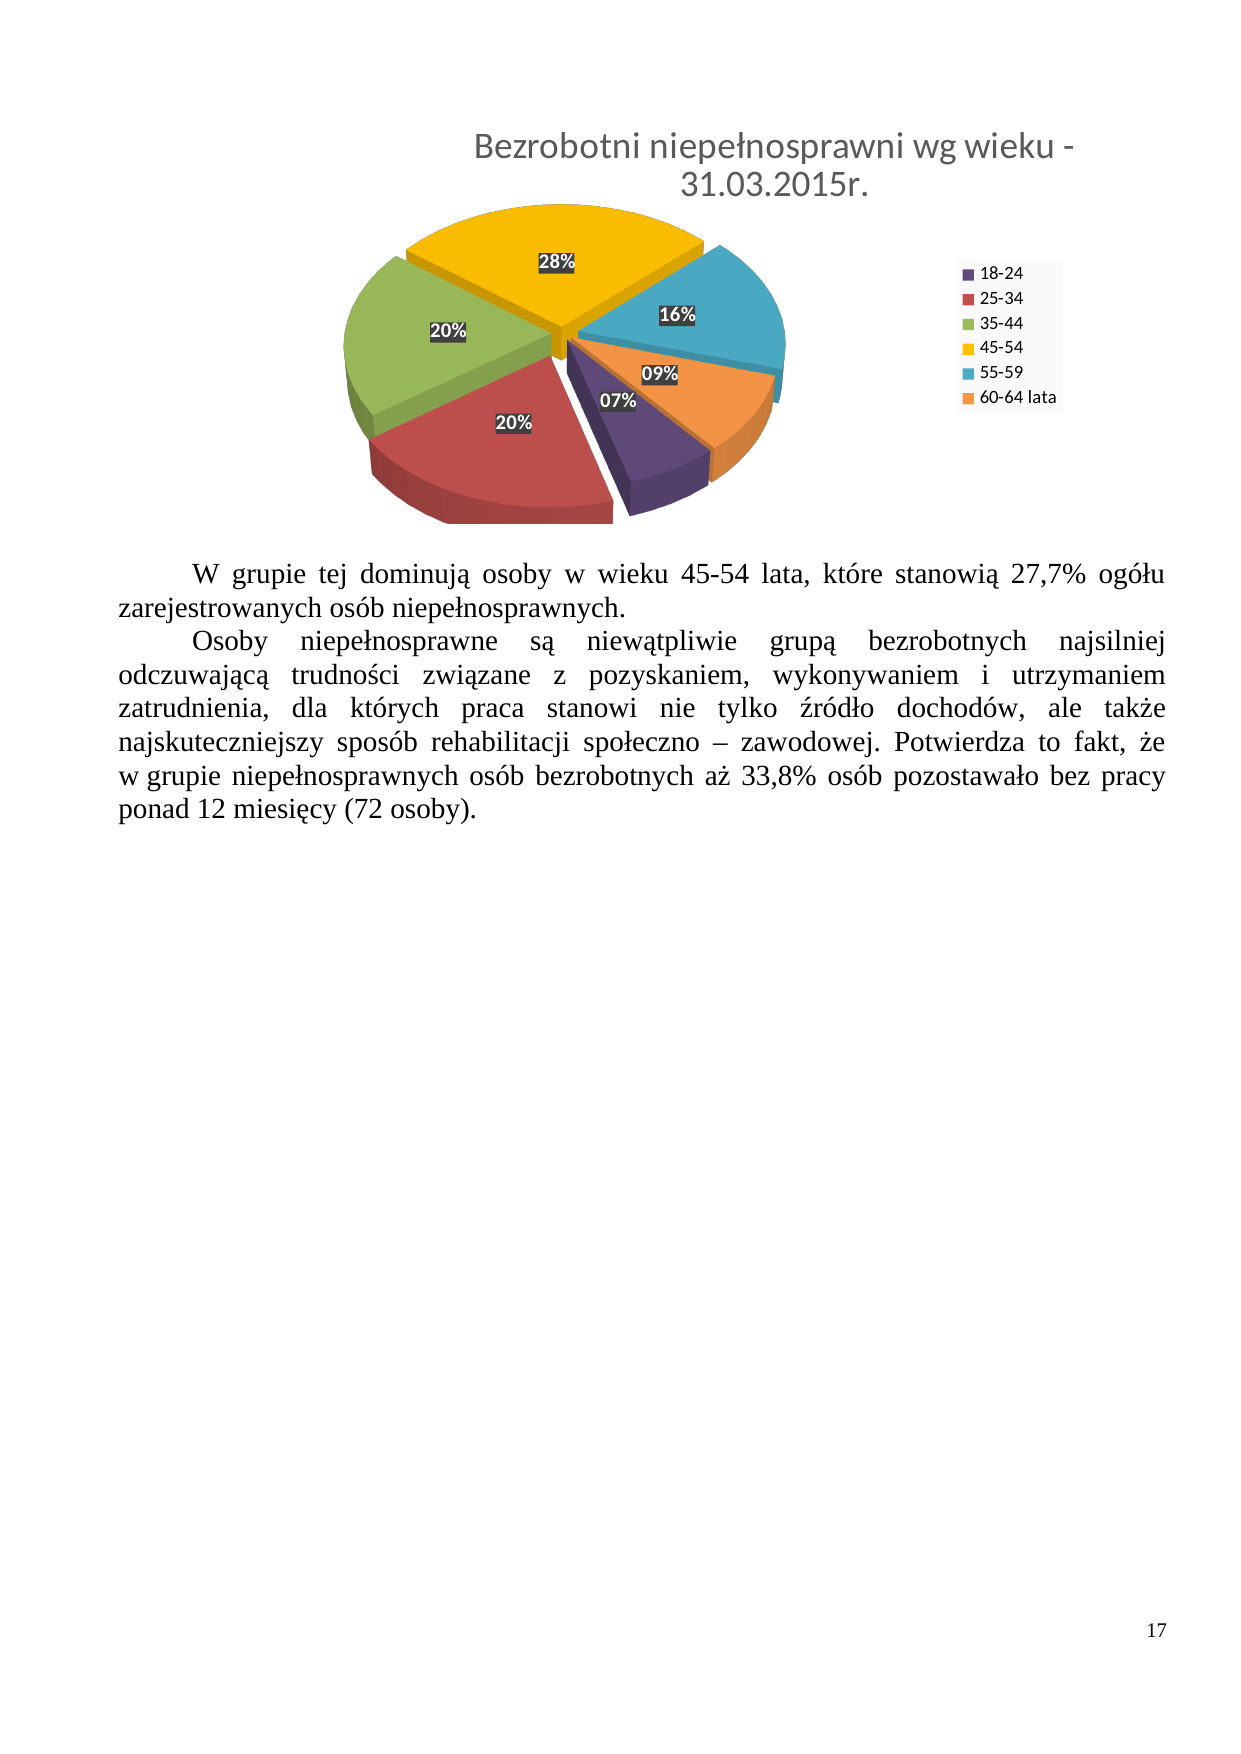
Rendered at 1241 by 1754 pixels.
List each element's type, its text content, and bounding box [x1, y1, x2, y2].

text Osoby niepełnosprawne są niewątpliwie grupą bezrobotnych najsilniej odczuwającą trudności związane z pozyskaniem, wykonywaniem i utrzymaniem zatrudnienia, dla których praca stanowi nie tylko źródło dochodów, ale także najskuteczniejszy sposób rehabilitacji społeczno – zawodowej. Potwierdza to fakt, że w grupie niepełnosprawnych osób bezrobotnych aż 33,8% osób pozostawało bez pracy ponad 12 miesięcy (72 osoby). [118, 623, 1167, 825]
text W grupie tej dominują osoby w wieku 45-54 lata, które stanowią 27,7% ogółu zarejestrowanych osób niepełnosprawnych. [118, 556, 1167, 623]
